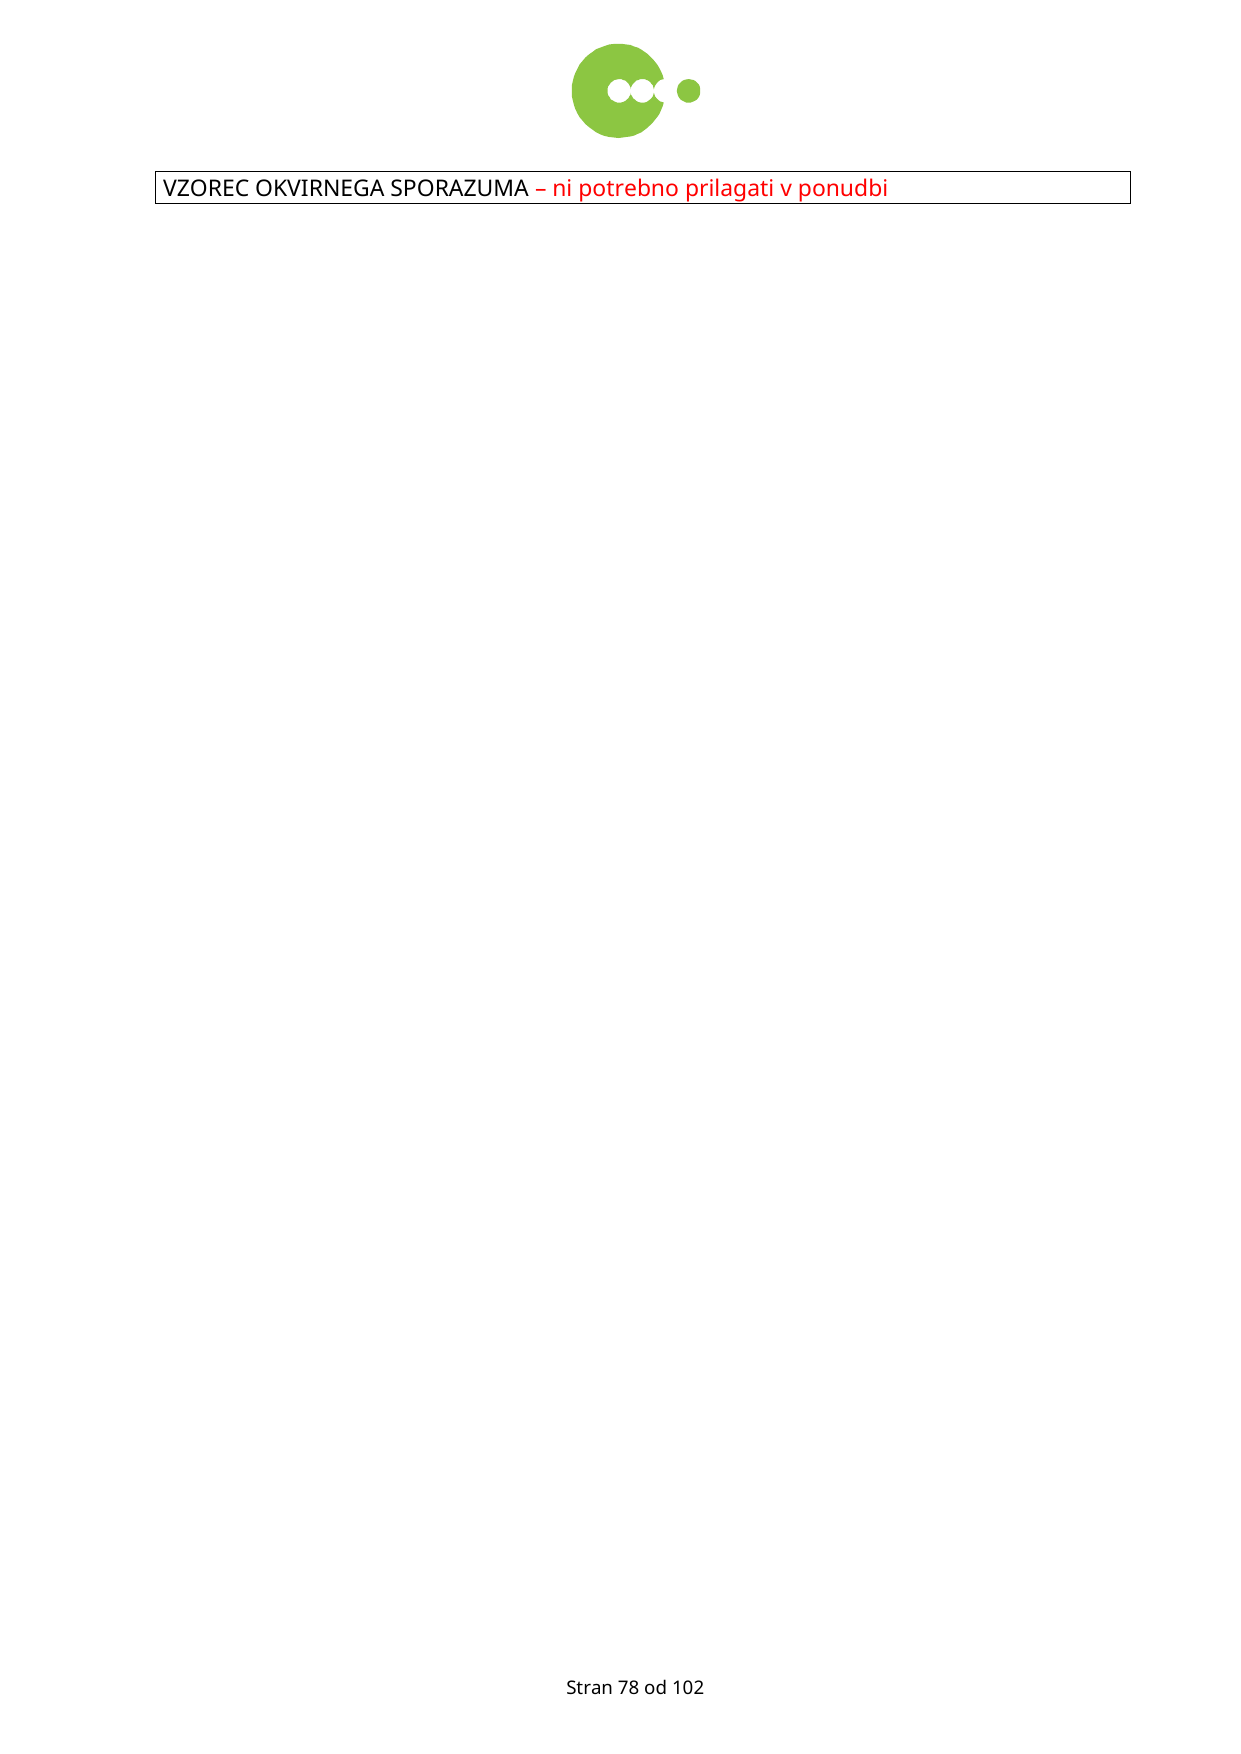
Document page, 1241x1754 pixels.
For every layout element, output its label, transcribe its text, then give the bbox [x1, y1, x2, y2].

table_header VZOREC OKVIRNEGA SPORAZUMA – ni potrebno prilagati v ponudbi [156, 172, 1130, 203]
